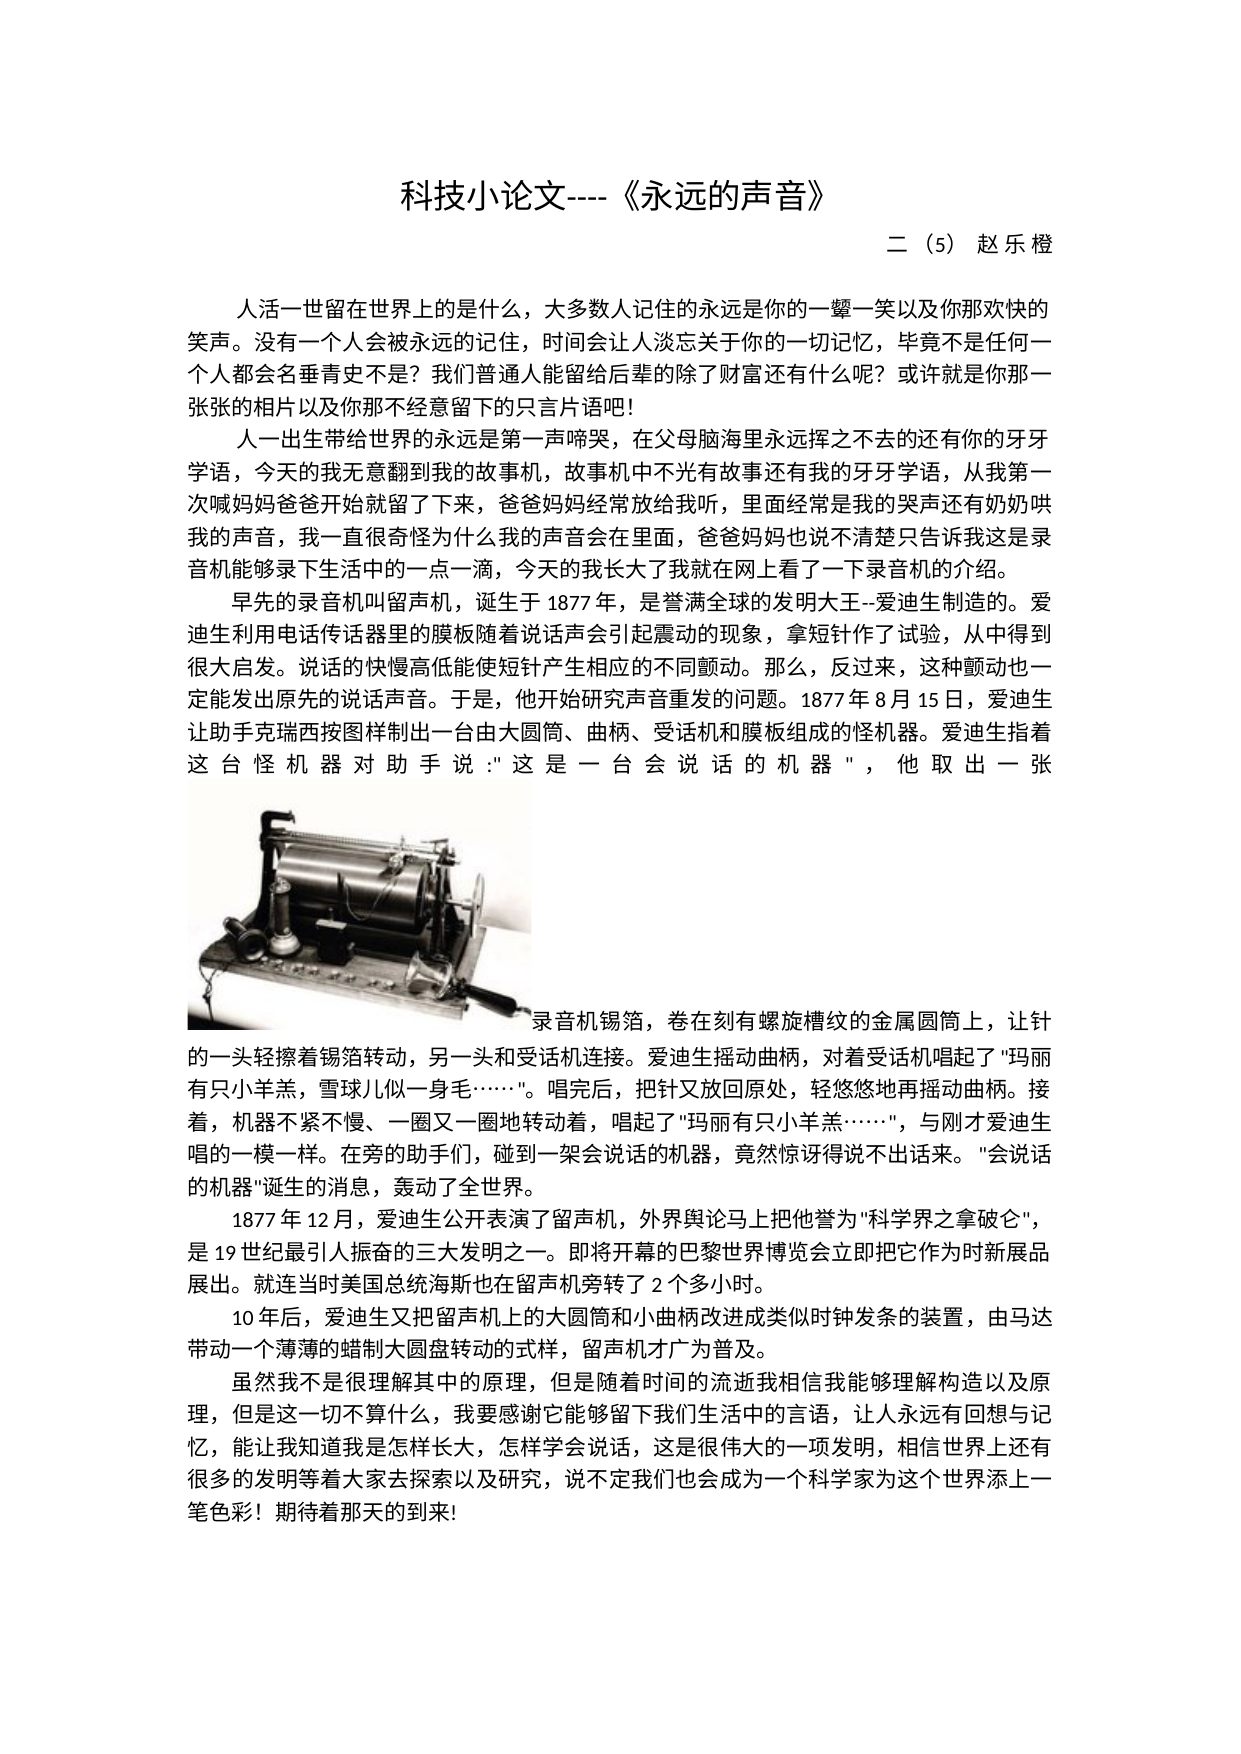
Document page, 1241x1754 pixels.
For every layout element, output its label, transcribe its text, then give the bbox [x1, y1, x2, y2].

text 二 （5） 赵 乐 橙 [187, 227, 1053, 259]
text 虽然我不是很理解其中的原理，但是随着时间的流逝我相信我能够理解构造以及原理，但是这一切不算什么，我要感谢它能够留下我们生活中的言语，让人永远有回想与记忆，能让我知道我是怎样长大，怎样学会说话，这是很伟大的一项发明，相信世界上还有很多的发明等着大家去探索以及研究，说不定我们也会成为一个科学家为这个世界添上一笔色彩！期待着那天的到来! [187, 1364, 1053, 1527]
text 1877年12月，爱迪生公开表演了留声机，外界舆论马上把他誉为"科学界之拿破仑"，是19世纪最引人振奋的三大发明之一。即将开幕的巴黎世界博览会立即把它作为时新展品展出。就连当时美国总统海斯也在留声机旁转了2个多小时。 [187, 1202, 1053, 1299]
text 人一出生带给世界的永远是第一声啼哭，在父母脑海里永远挥之不去的还有你的牙牙学语，今天的我无意翻到我的故事机，故事机中不光有故事还有我的牙牙学语，从我第一次喊妈妈爸爸开始就留了下来，爸爸妈妈经常放给我听，里面经常是我的哭声还有奶奶哄我的声音，我一直很奇怪为什么我的声音会在里面，爸爸妈妈也说不清楚只告诉我这是录音机能够录下生活中的一点一滴，今天的我长大了我就在网上看了一下录音机的介绍。 [187, 422, 1053, 584]
picture [187, 779, 532, 1030]
text 10年后，爱迪生又把留声机上的大圆筒和小曲柄改进成类似时钟发条的装置，由马达带动一个薄薄的蜡制大圆盘转动的式样，留声机才广为普及。 [187, 1299, 1053, 1364]
text 人活一世留在世界上的是什么，大多数人记住的永远是你的一颦一笑以及你那欢快的笑声。没有一个人会被永远的记住，时间会让人淡忘关于你的一切记忆，毕竟不是任何一个人都会名垂青史不是？我们普通人能留给后辈的除了财富还有什么呢？或许就是你那一张张的相片以及你那不经意留下的只言片语吧！ [187, 292, 1053, 422]
text 科技小论文----《永远的声音》 [187, 162, 1053, 227]
text 早先的录音机叫留声机，诞生于1877年，是誉满全球的发明大王--爱迪生制造的。爱迪生利用电话传话器里的膜板随着说话声会引起震动的现象，拿短针作了试验，从中得到很大启发。说话的快慢高低能使短针产生相应的不同颤动。那么，反过来，这种颤动也一定能发出原先的说话声音。于是，他开始研究声音重发的问题。1877年8月15日，爱迪生让助手克瑞西按图样制出一台由大圆筒、曲柄、受话机和膜板组成的怪机器。爱迪生指着这台怪机器对助手说:"这是一台会说话的机器"，他取出一张录音机锡箔，卷在刻有螺旋槽纹的金属圆筒上，让针的一头轻擦着锡箔转动，另一头和受话机连接。爱迪生摇动曲柄，对着受话机唱起了"玛丽有只小羊羔，雪球儿似一身毛……"。唱完后，把针又放回原处，轻悠悠地再摇动曲柄。接着，机器不紧不慢、一圈又一圈地转动着，唱起了"玛丽有只小羊羔……"，与刚才爱迪生唱的一模一样。在旁的助手们，碰到一架会说话的机器，竟然惊讶得说不出话来。"会说话的机器"诞生的消息，轰动了全世界。 [187, 584, 1053, 1202]
